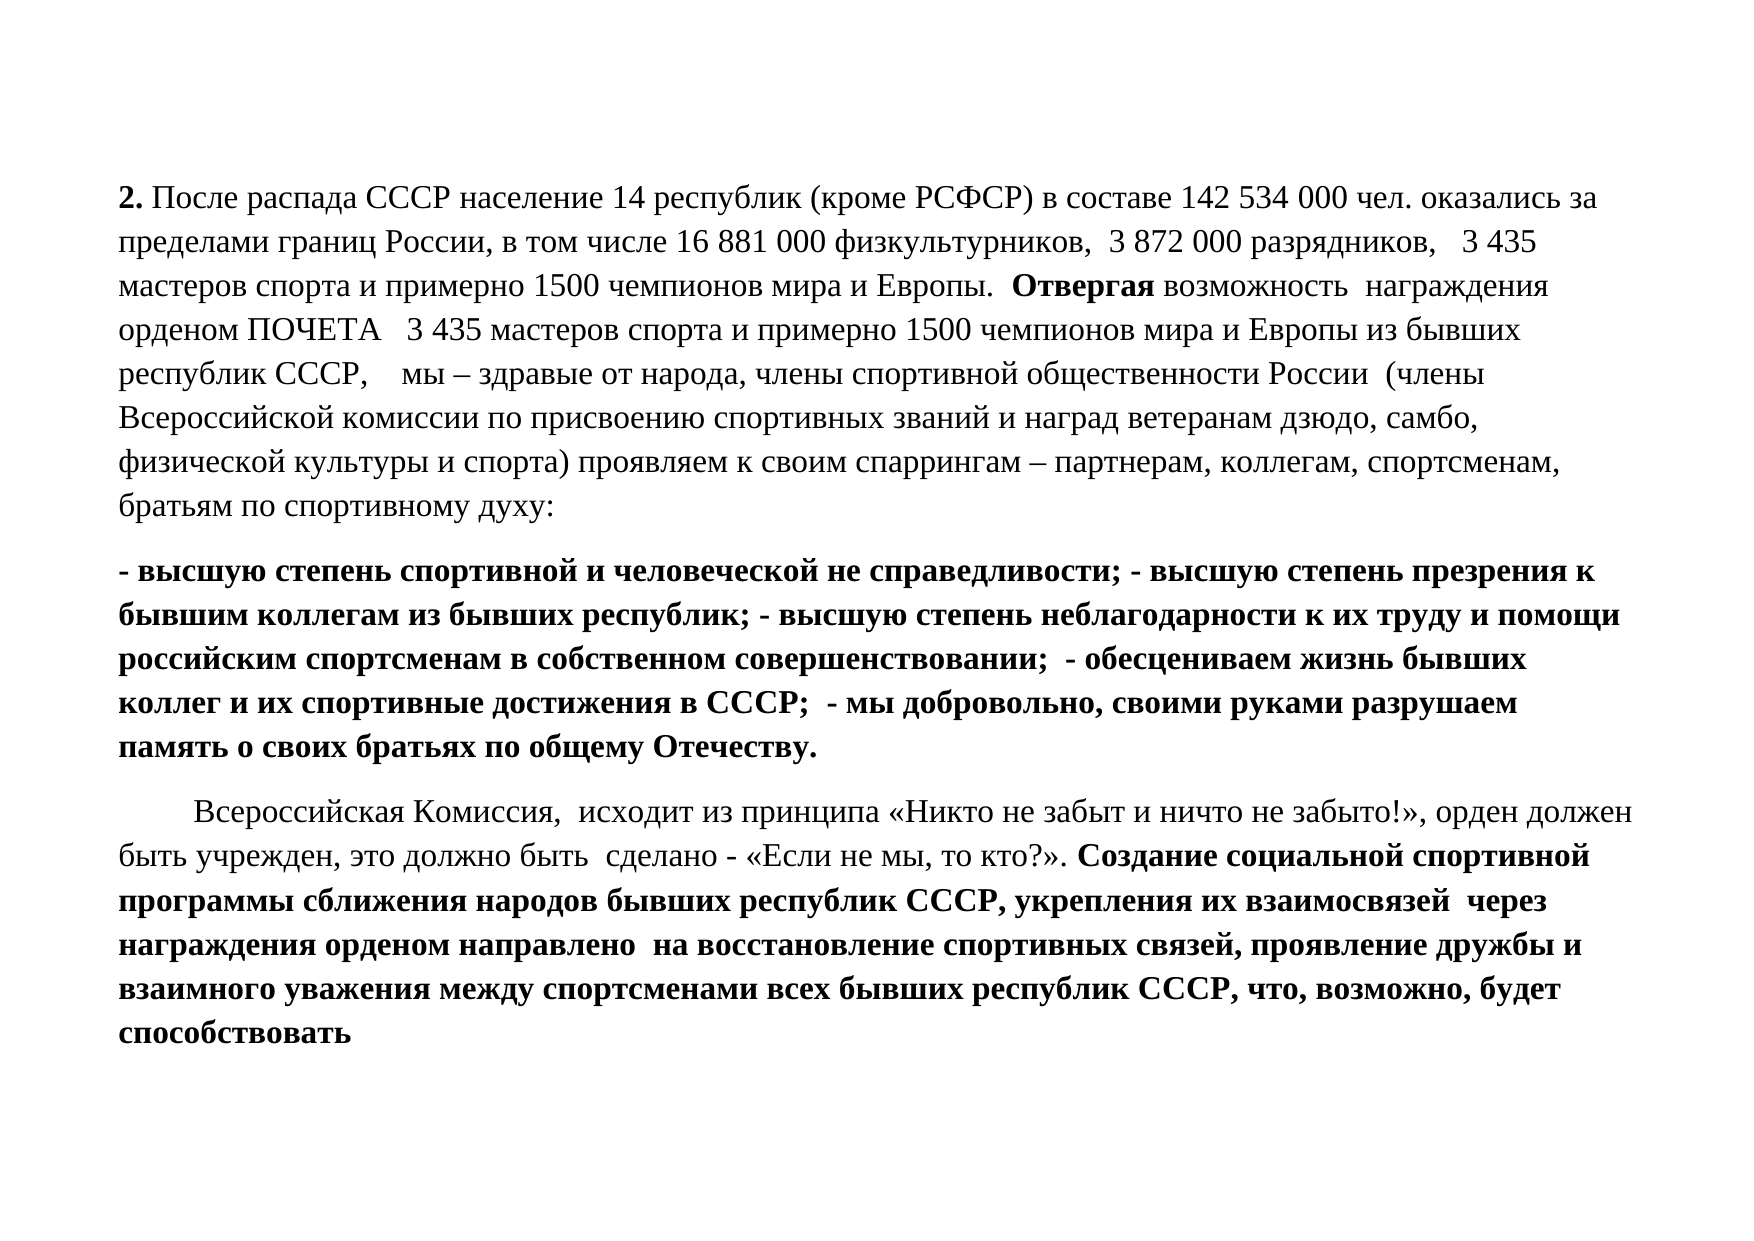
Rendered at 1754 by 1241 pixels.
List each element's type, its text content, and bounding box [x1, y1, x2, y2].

text - высшую степень спортивной и человеческой не справедливости; - высшую степень презрения к бывшим коллегам из бывших республик; - высшую степень неблагодарности к их труду и помощи российским спортсменам в собственном совершенствовании; - обесцениваем жизнь бывших коллег и их спортивные достижения в СССР; - мы добровольно, своими руками разрушаем память о своих братьях по общему Отечеству. [118, 551, 1636, 765]
text Всероссийская Комиссия, исходит из принципа «Никто не забыт и ничто не забыто!», орден должен быть учрежден, это должно быть сделано - «Если не мы, то кто?». Создание социальной спортивной программы сближения народов бывших республик СССР, укрепления их взаимосвязей через награждения орденом направлено на восстановление спортивных связей, проявление дружбы и взаимного уважения между спортсменами всех бывших республик СССР, что, возможно, будет способствовать [118, 792, 1636, 1050]
text 2. После распада СССР население 14 республик (кроме РСФСР) в составе 142 534 000 чел. оказались за пределами границ России, в том числе 16 881 000 физкультурников, 3 872 000 разрядников, 3 435 мастеров спорта и примерно 1500 чемпионов мира и Европы. Отвергая возможность награждения орденом ПОЧЕТА 3 435 мастеров спорта и примерно 1500 чемпионов мира и Европы из бывших республик СССР, мы – здравые от народа, члены спортивной общественности России (члены Всероссийской комиссии по присвоению спортивных званий и наград ветеранам дзюдо, самбо, физической культуры и спорта) проявляем к своим спаррингам – партнерам, коллегам, спортсменам, братьям по спортивному духу: [118, 177, 1636, 524]
